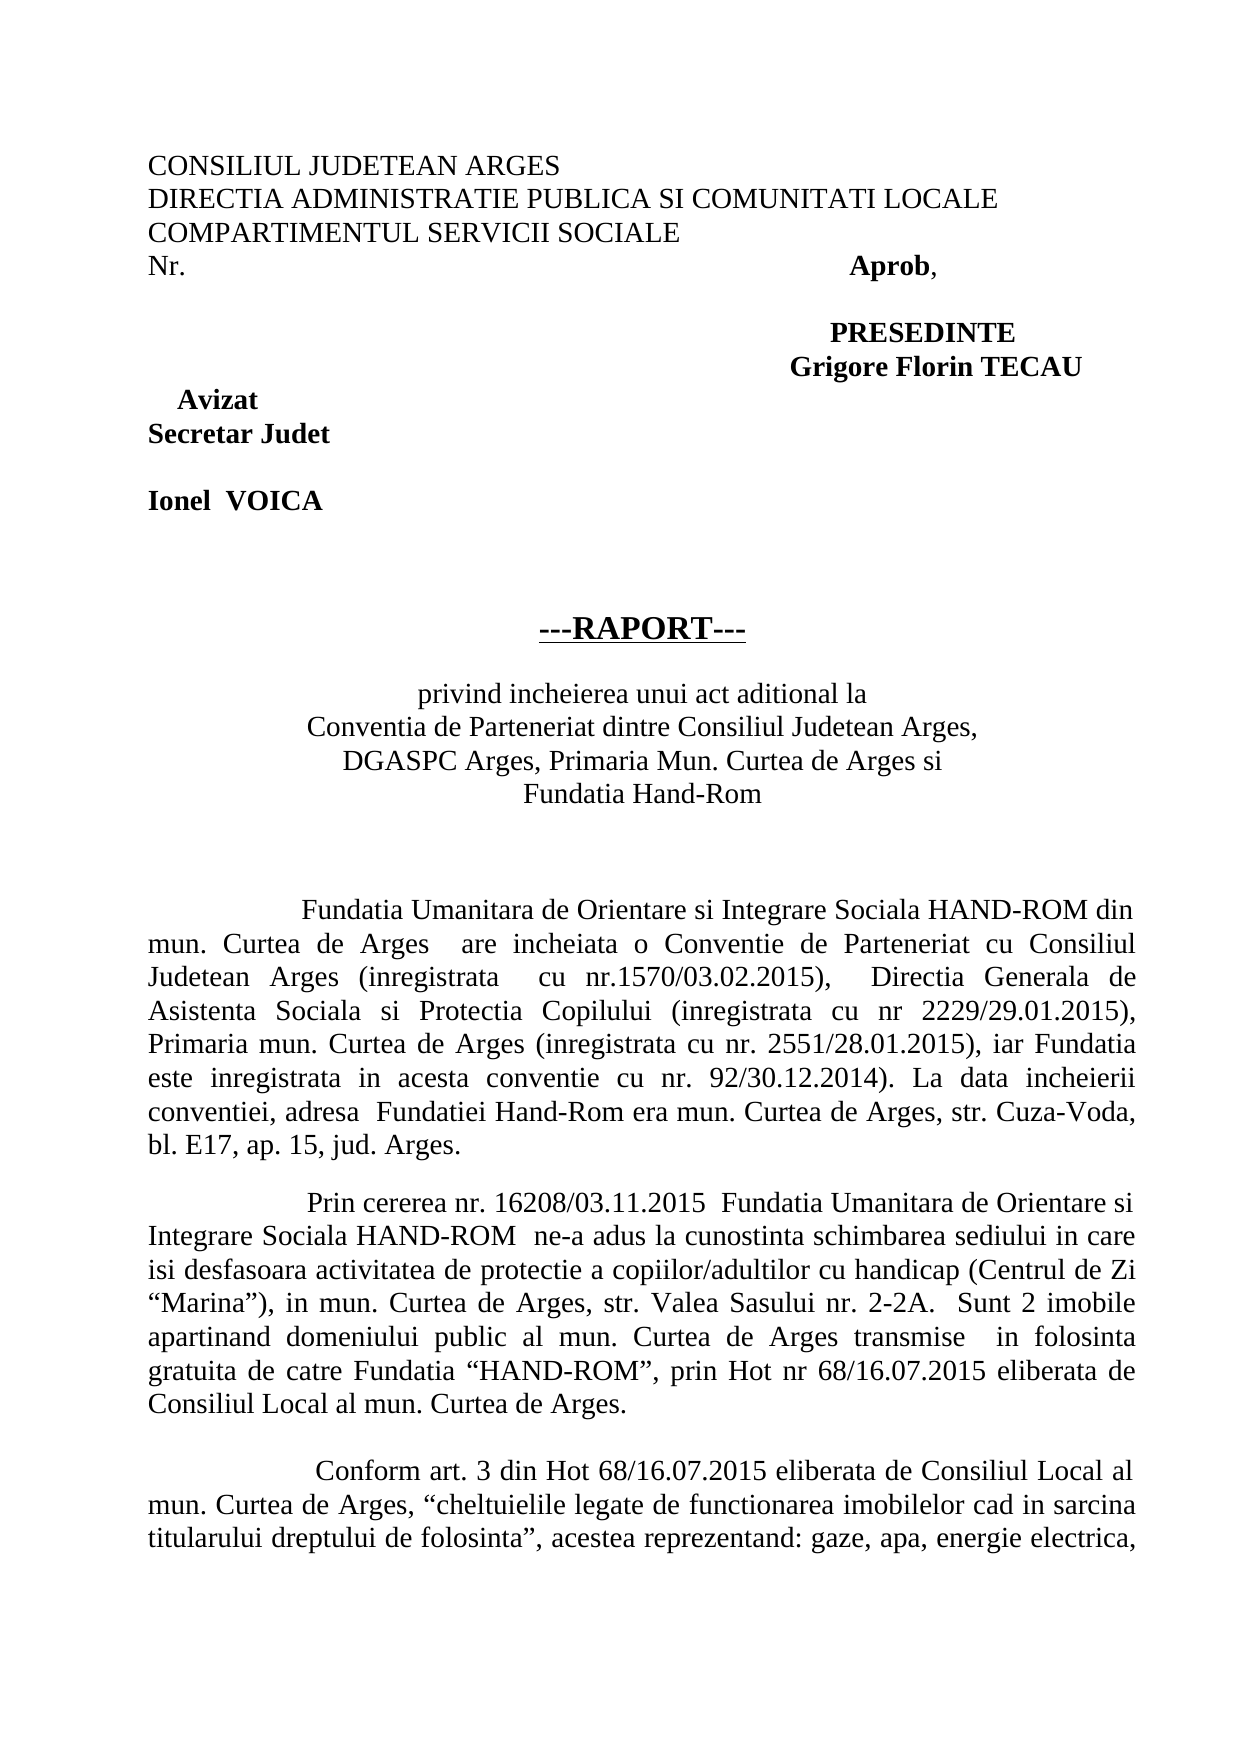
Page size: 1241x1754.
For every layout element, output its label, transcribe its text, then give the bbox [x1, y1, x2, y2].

text ---RAPORT--- [148, 608, 1137, 647]
text Fundatia Umanitara de Orientare si Integrare Sociala HAND-ROM din mun. Curtea de Arges are incheiata o Conventie de Parteneriat cu Consiliul Judetean Arges (inregistrata cu nr.1570/03.02.2015), Directia Generala de Asistenta Sociala si Protectia Copilului (inregistrata cu nr 2229/29.01.2015), Primaria mun. Curtea de Arges (inregistrata cu nr. 2551/28.01.2015), iar Fundatia este inregistrata in acesta conventie cu nr. 92/30.12.2014). La data incheierii conventiei, adresa Fundatiei Hand-Rom era mun. Curtea de Arges, str. Cuza-Voda, bl. E17, ap. 15, jud. Arges. [148, 892, 1137, 1161]
text Grigore Florin TECAU [148, 349, 1137, 382]
text Nr. Aprob, [148, 248, 1137, 282]
text DGASPC Arges, Primaria Mun. Curtea de Arges si [148, 743, 1137, 777]
text CONSILIUL JUDETEAN ARGES [148, 148, 1137, 181]
text Secretar Judet [148, 416, 1137, 449]
text Avizat [148, 382, 1137, 416]
text privind incheierea unui act aditional la [148, 676, 1137, 709]
text COMPARTIMENTUL SERVICII SOCIALE [148, 215, 1137, 248]
text Ionel VOICA [148, 483, 1137, 517]
text PRESEDINTE [148, 315, 1137, 349]
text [148, 1453, 1137, 1554]
text Prin cererea nr. 16208/03.11.2015 Fundatia Umanitara de Orientare si Integrare Sociala HAND-ROM ne-a adus la cunostinta schimbarea sediului in care isi desfasoara activitatea de protectie a copiilor/adultilor cu handicap (Centrul de Zi “Marina”), in mun. Curtea de Arges, str. Valea Sasului nr. 2-2A. Sunt 2 imobile apartinand domeniului public al mun. Curtea de Arges transmise in folosinta gratuita de catre Fundatia “HAND-ROM”, prin Hot nr 68/16.07.2015 eliberata de Consiliul Local al mun. Curtea de Arges. [148, 1185, 1137, 1420]
text DIRECTIA ADMINISTRATIE PUBLICA SI COMUNITATI LOCALE [148, 181, 1137, 215]
text Fundatia Hand-Rom [148, 777, 1137, 810]
text Conventia de Parteneriat dintre Consiliul Judetean Arges, [148, 709, 1137, 743]
